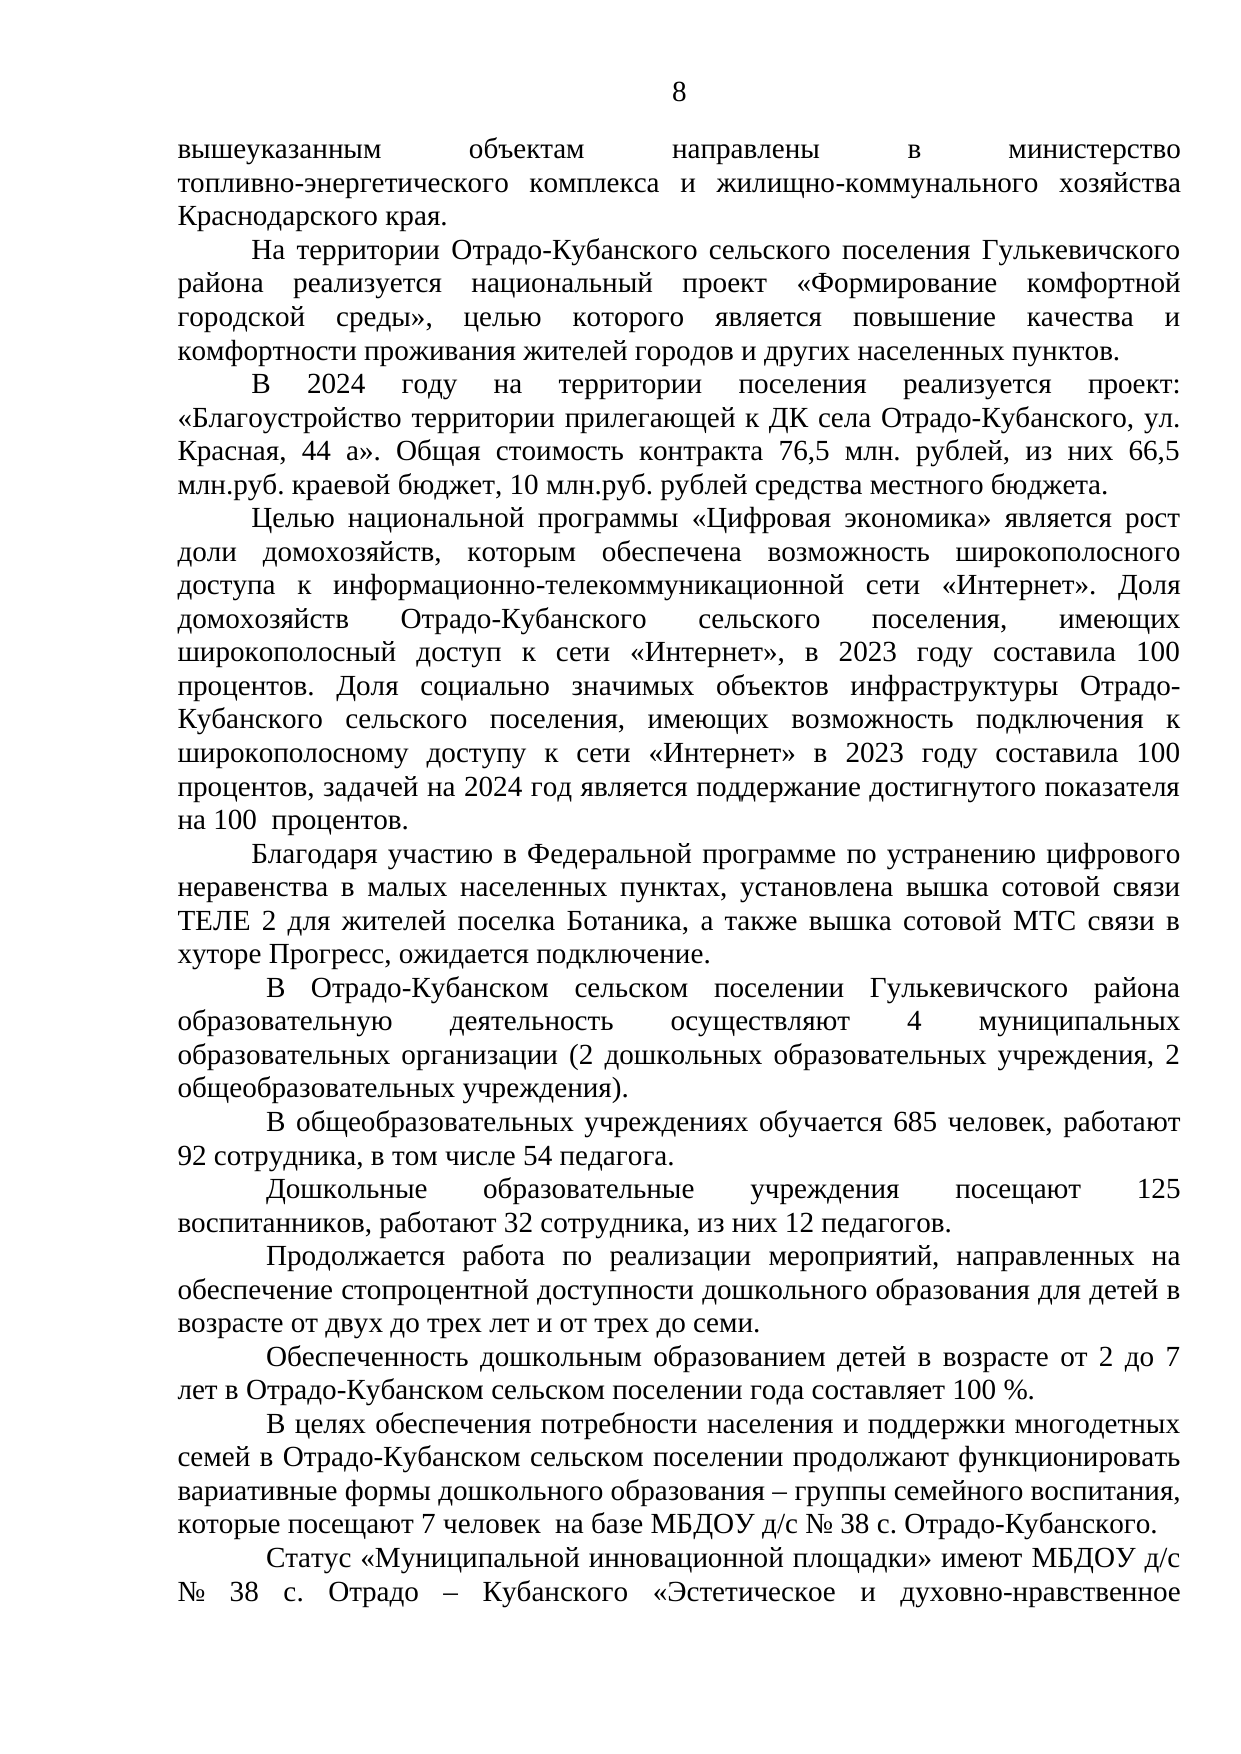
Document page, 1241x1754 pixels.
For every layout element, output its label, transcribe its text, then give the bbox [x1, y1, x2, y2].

text Дошкольные образовательные учреждения посещают 125 воспитанников, работают 32 сотрудника, из них 12 педагогов. [177, 1171, 1181, 1238]
text В общеобразовательных учреждениях обучается 685 человек, работают 92 сотрудника, в том числе 54 педагога. [177, 1104, 1181, 1171]
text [177, 131, 1181, 232]
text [177, 1540, 1181, 1607]
text Обеспеченность дошкольным образованием детей в возрасте от 2 до 7 лет в Отрадо-Кубанском сельском поселении года составляет 100 %. [177, 1339, 1181, 1406]
text На территории Отрадо-Кубанского сельского поселения Гулькевичского района реализуется национальный проект «Формирование комфортной городской среды», целью которого является повышение качества и комфортности проживания жителей городов и других населенных пунктов. [177, 232, 1181, 366]
text В 2024 году на территории поселения реализуется проект: «Благоустройство территории прилегающей к ДК села Отрадо-Кубанского, ул. Красная, 44 а». Общая стоимость контракта 76,5 млн. рублей, из них 66,5 млн.руб. краевой бюджет, 10 млн.руб. рублей средства местного бюджета. [177, 366, 1181, 500]
text Благодаря участию в Федеральной программе по устранению цифрового неравенства в малых населенных пунктах, установлена вышка сотовой связи ТЕЛЕ 2 для жителей поселка Ботаника, а также вышка сотовой МТС связи в хуторе Прогресс, ожидается подключение. [177, 836, 1181, 970]
text Продолжается работа по реализации мероприятий, направленных на обеспечение стопроцентной доступности дошкольного образования для детей в возрасте от двух до трех лет и от трех до семи. [177, 1238, 1181, 1339]
text В Отрадо-Кубанском сельском поселении Гулькевичского района образовательную деятельность осуществляют 4 муниципальных образовательных организации (2 дошкольных образовательных учреждения, 2 общеобразовательных учреждения). [177, 970, 1181, 1104]
text В целях обеспечения потребности населения и поддержки многодетных семей в Отрадо-Кубанском сельском поселении продолжают функционировать вариативные формы дошкольного образования – группы семейного воспитания, которые посещают 7 человек на базе МБДОУ д/с № 38 с. Отрадо-Кубанского. [177, 1406, 1181, 1540]
text Целью национальной программы «Цифровая экономика» является рост доли домохозяйств, которым обеспечена возможность широкополосного доступа к информационно-телекоммуникационной сети «Интернет». Доля домохозяйств Отрадо-Кубанского сельского поселения, имеющих широкополосный доступ к сети «Интернет», в 2023 году составила 100 процентов. Доля социально значимых объектов инфраструктуры Отрадо-Кубанского сельского поселения, имеющих возможность подключения к широкополосному доступу к сети «Интернет» в 2023 году составила 100 процентов, задачей на 2024 год является поддержание достигнутого показателя на 100 процентов. [177, 500, 1181, 836]
